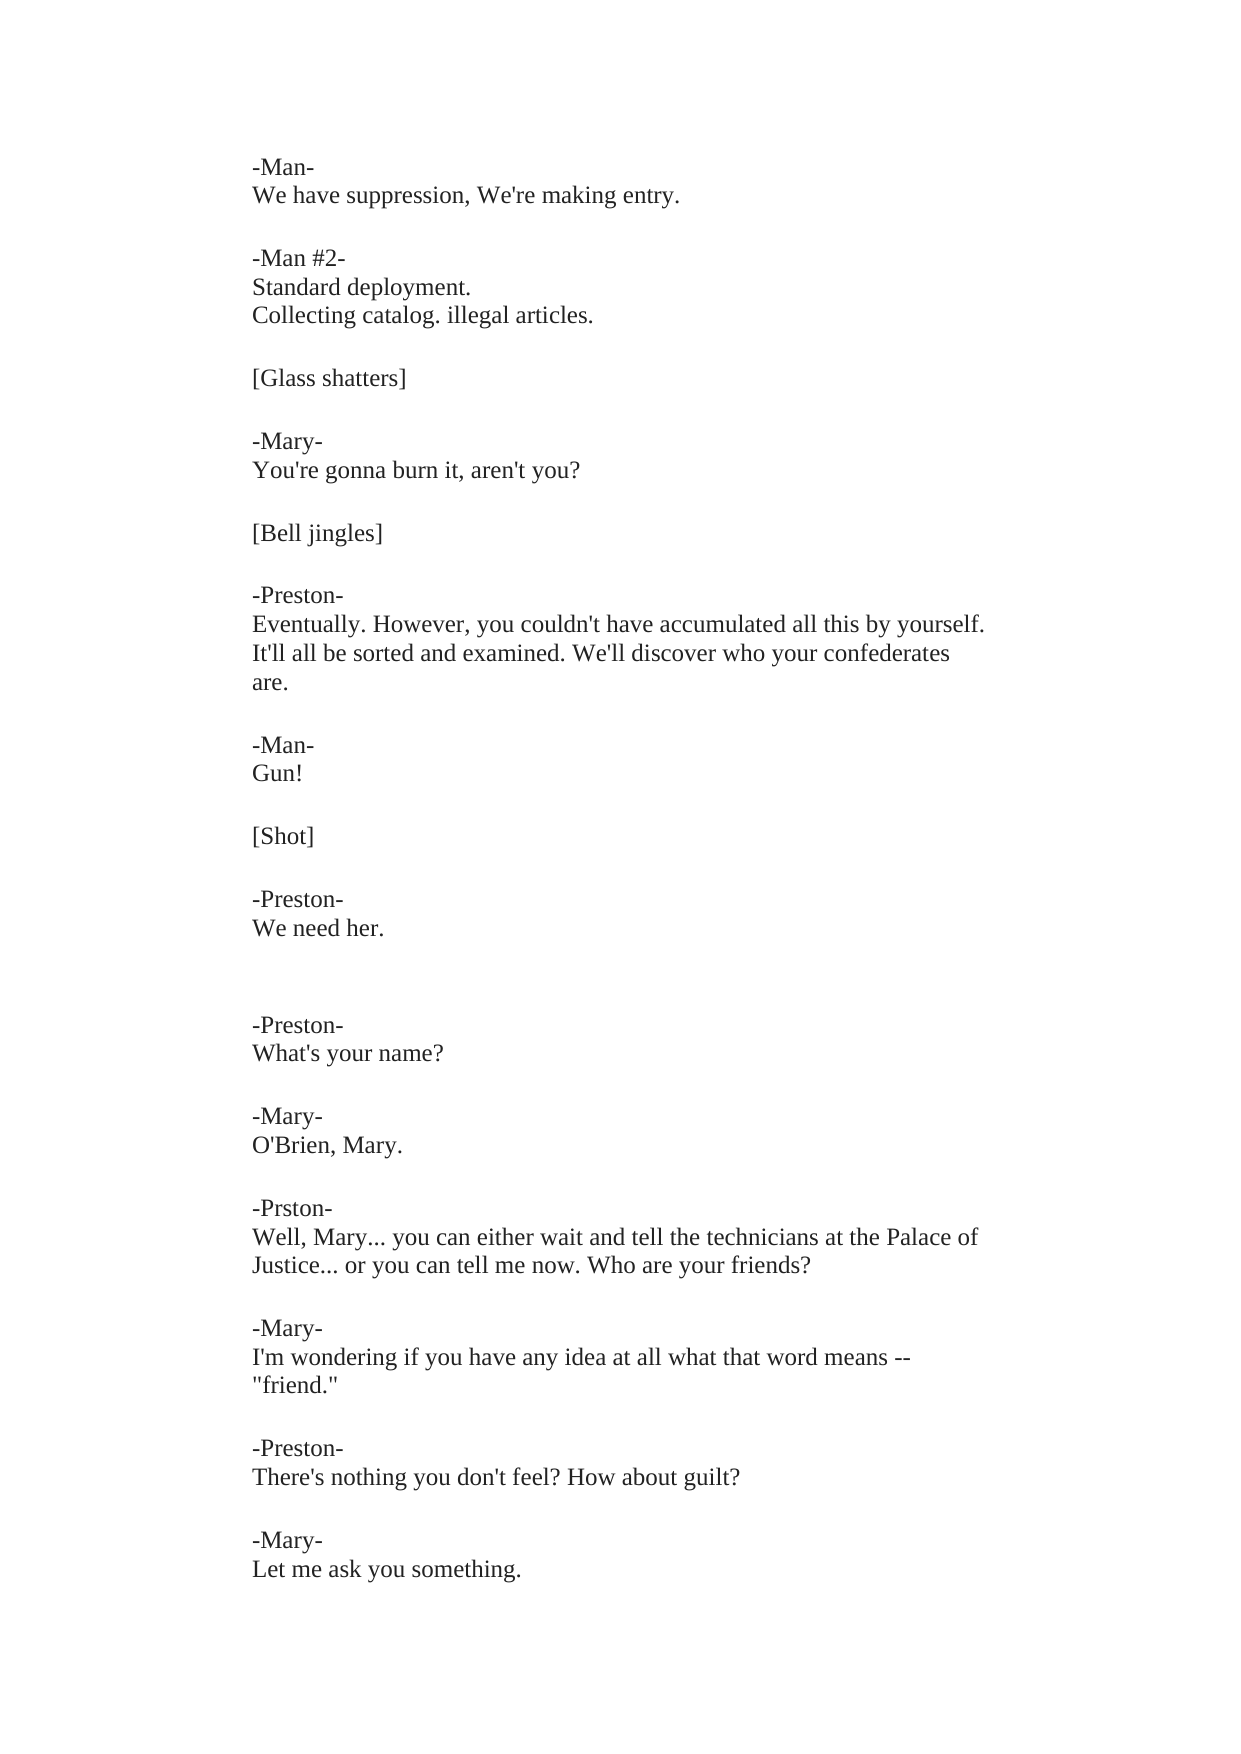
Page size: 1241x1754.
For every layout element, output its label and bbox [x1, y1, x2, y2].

table_header [244, 150, 996, 1584]
